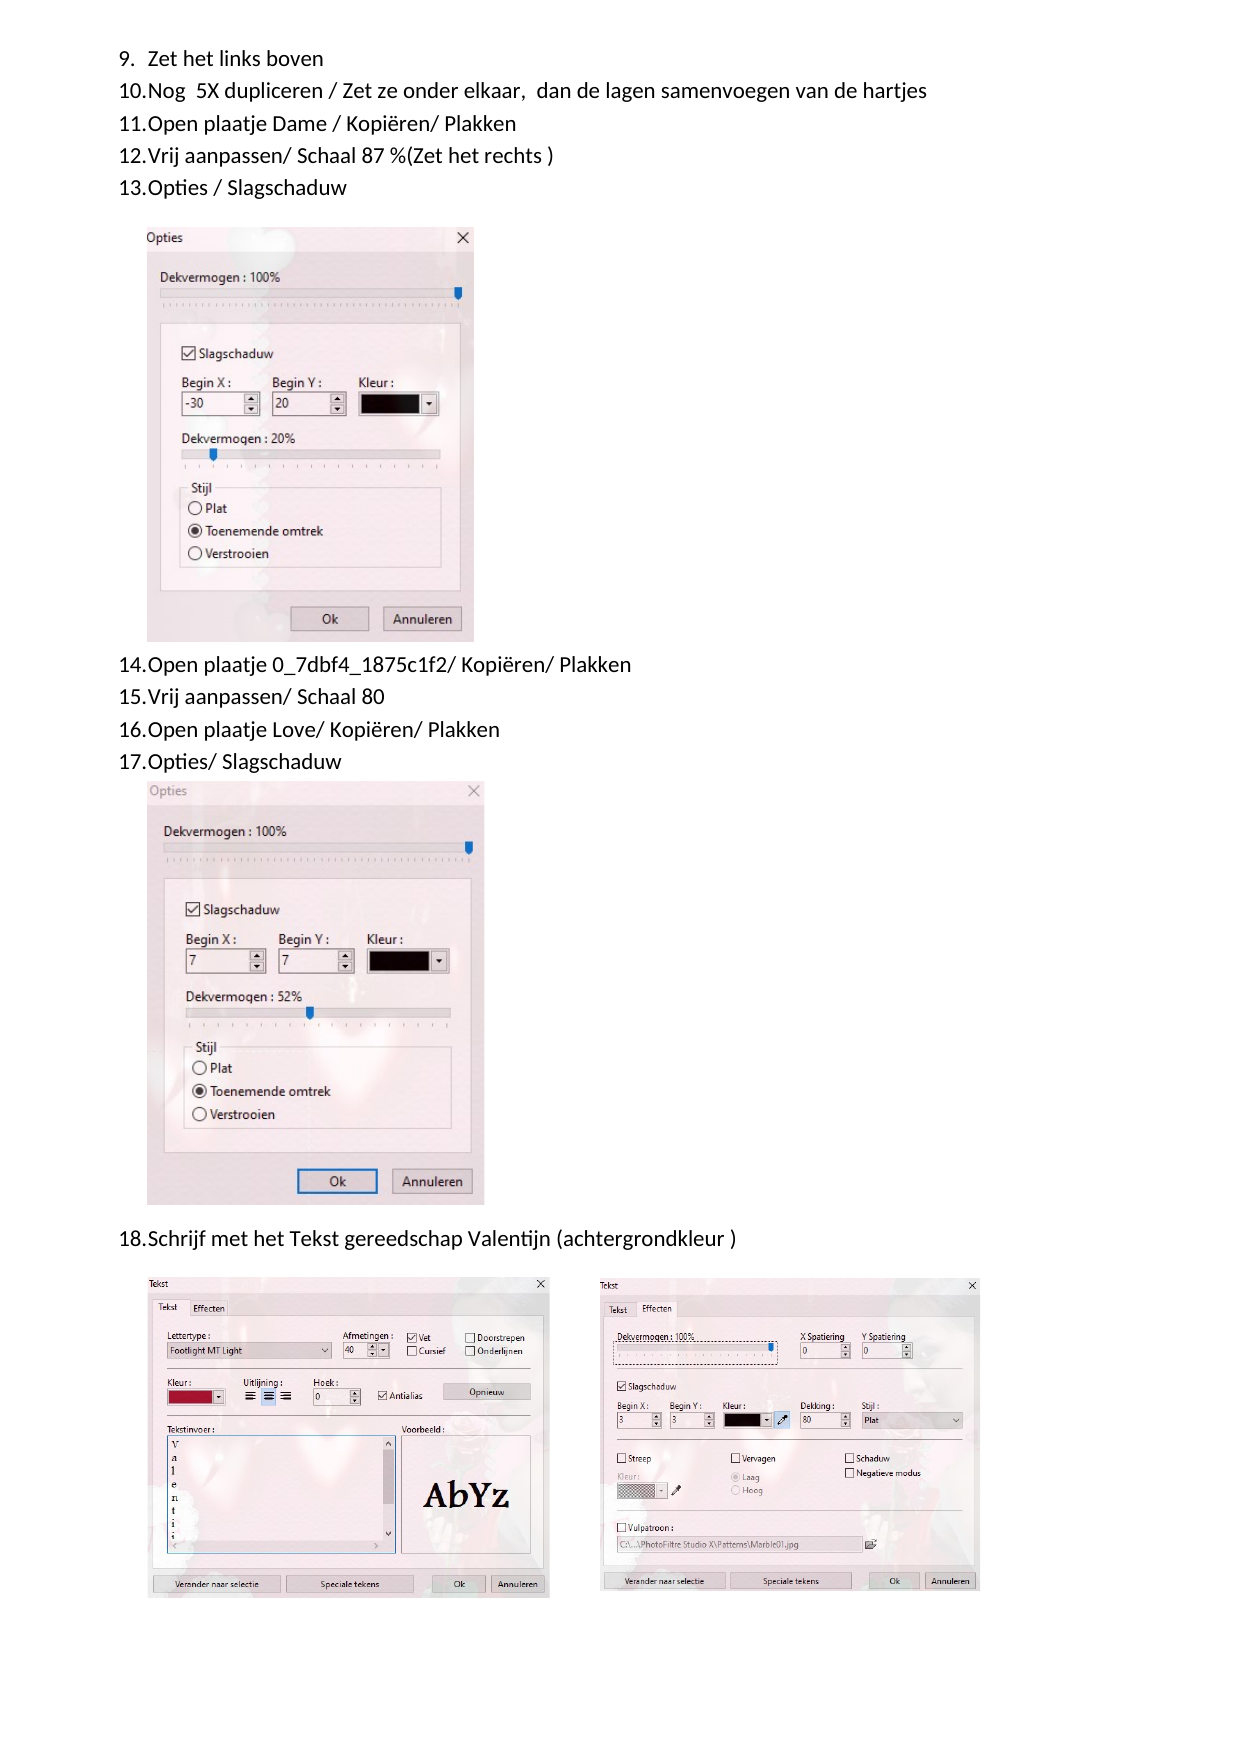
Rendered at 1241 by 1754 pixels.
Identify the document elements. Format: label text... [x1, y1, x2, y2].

list Nog 5X dupliceren / Zet ze onder elkaar, dan de lagen samenvoegen van de hartjes [118, 77, 1093, 104]
list Open plaatje 0_7dbf4_1875c1f2/ Kopiëren/ Plakken [118, 650, 1093, 678]
list Vrij aanpassen/ Schaal 87 %(Zet het rechts ) [118, 141, 1093, 169]
list Opties/ Slagschaduw [118, 747, 1093, 775]
picture [600, 1278, 980, 1591]
picture [146, 227, 474, 642]
picture [147, 1277, 550, 1598]
list Vrij aanpassen/ Schaal 80 [118, 682, 1093, 711]
list Open plaatje Dame / Kopiëren/ Plakken [118, 109, 1093, 137]
list Opties / Slagschaduw [118, 173, 1093, 201]
picture [147, 781, 485, 1205]
list Schrijf met het Tekst gereedschap Valentijn (achtergrondkleur ) [118, 1224, 1093, 1252]
list Zet het links boven [118, 44, 1093, 72]
list Open plaatje Love/ Kopiëren/ Plakken [118, 715, 1093, 743]
